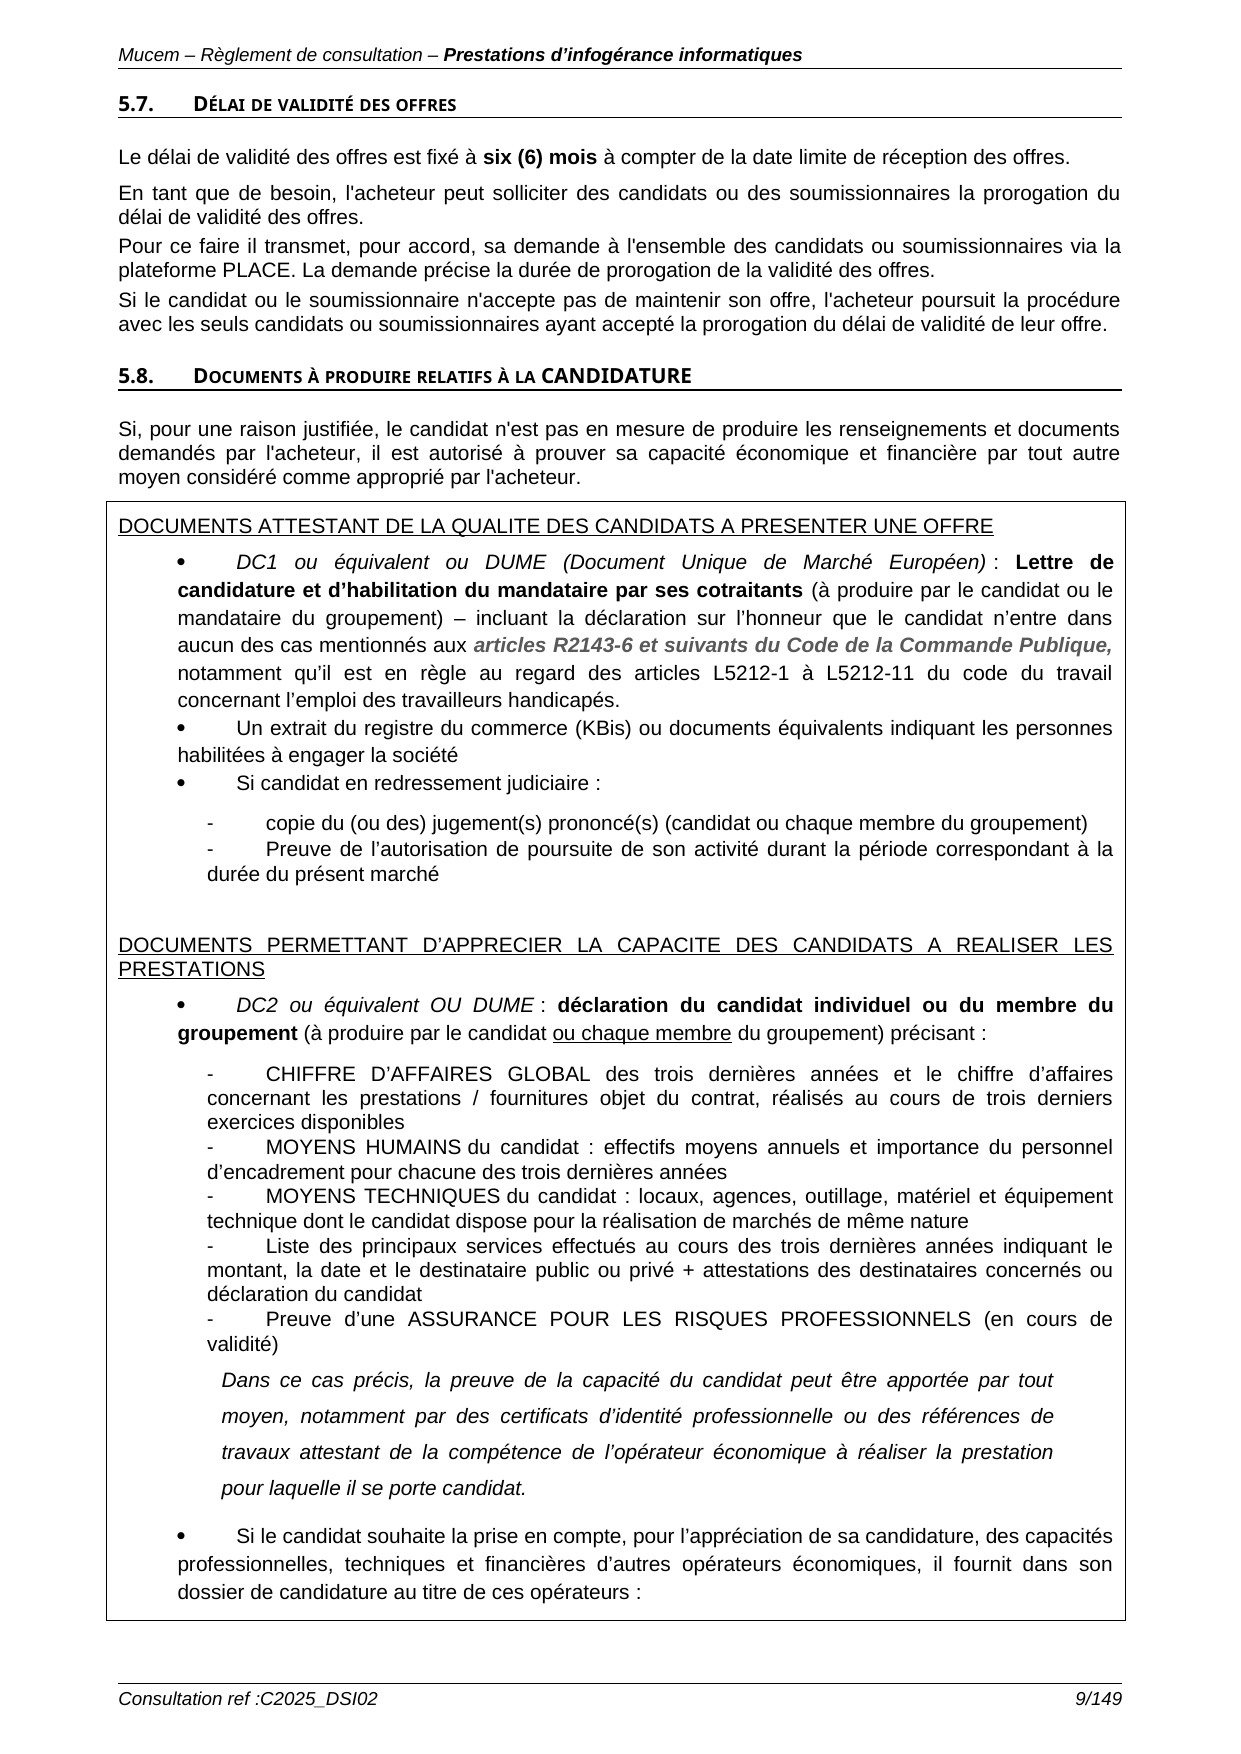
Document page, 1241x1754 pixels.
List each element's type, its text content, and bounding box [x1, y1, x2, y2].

text Le délai de validité des offres est fixé à six (6) mois à compter de la date limite de réception des offres. [118, 145, 1122, 169]
subtitle Délai de validité des offres [118, 89, 1122, 117]
text En tant que de besoin, l'acheteur peut solliciter des candidats ou des soumissionnaires la prorogation du délai de validité des offres. [118, 181, 1122, 228]
text Si, pour une raison justifiée, le candidat n'est pas en mesure de produire les renseignements et documents demandés par l'acheteur, il est autorisé à prouver sa capacité économique et financière par tout autre moyen considéré comme approprié par l'acheteur. [118, 417, 1122, 489]
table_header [107, 502, 1125, 1619]
subtitle Documents à produire relatifs à la CANDIDATURE [118, 361, 1122, 389]
text Pour ce faire il transmet, pour accord, sa demande à l'ensemble des candidats ou soumissionnaires via la plateforme PLACE. La demande précise la durée de prorogation de la validité des offres. [118, 234, 1122, 282]
text Si le candidat ou le soumissionnaire n'accepte pas de maintenir son offre, l'acheteur poursuit la procédure avec les seuls candidats ou soumissionnaires ayant accepté la prorogation du délai de validité de leur offre. [118, 288, 1122, 336]
